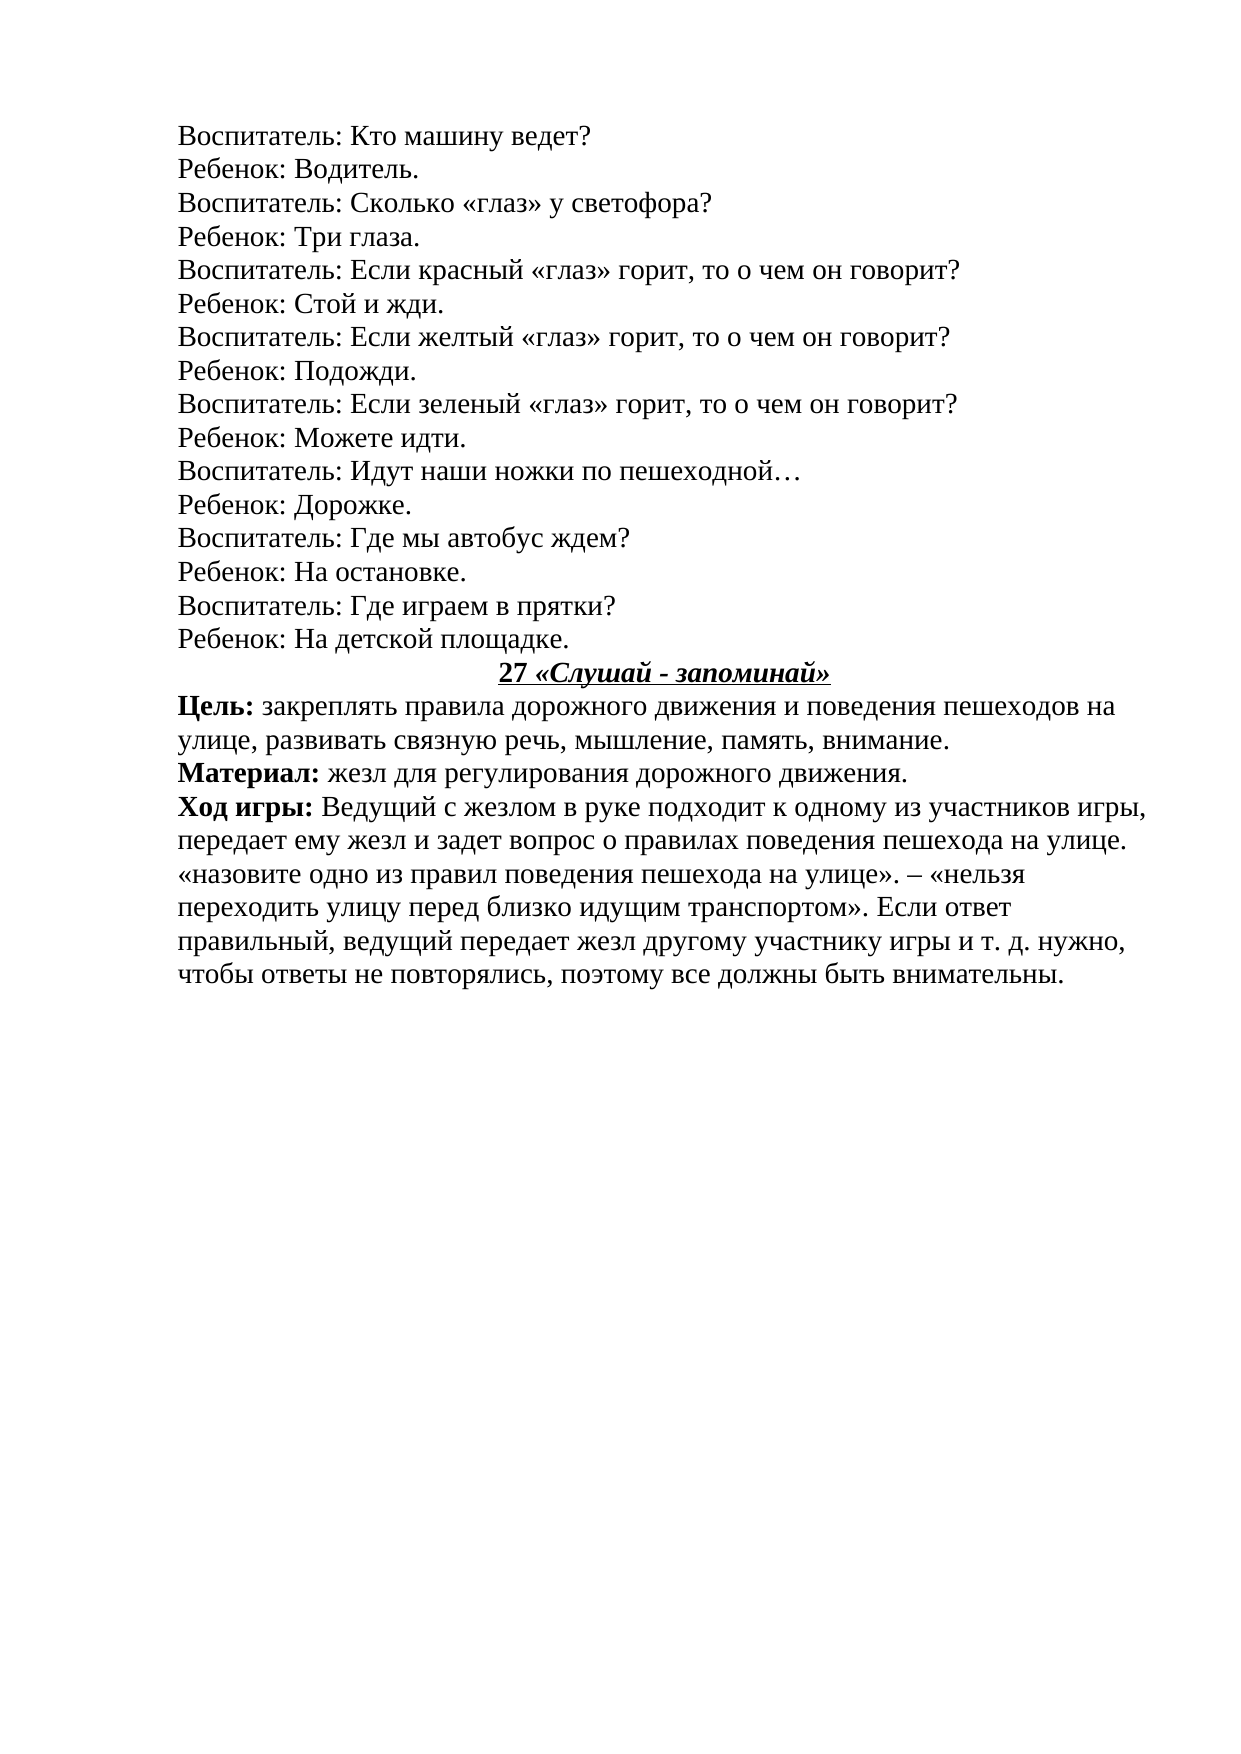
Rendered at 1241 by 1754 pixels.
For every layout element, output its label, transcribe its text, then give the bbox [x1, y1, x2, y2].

text Ребенок: Можете идти. [177, 420, 1152, 453]
text 27 «Слушай - запоминай» [177, 655, 1152, 688]
text Воспитатель: Сколько «глаз» у светофора? [177, 185, 1152, 219]
text улице, развивать связную речь, мышление, память, внимание. [177, 722, 1152, 755]
text Воспитатель: Кто машину ведет? [177, 118, 1152, 152]
text Воспитатель: Где мы автобус ждем? [177, 521, 1152, 554]
text Ход игры: Ведущий с жезлом в руке подходит к одному из участников игры, [177, 789, 1152, 822]
text Воспитатель: Если желтый «глаз» горит, то о чем он говорит? [177, 319, 1152, 353]
text Воспитатель: Если зеленый «глаз» горит, то о чем он говорит? [177, 386, 1152, 420]
text «назовите одно из правил поведения пешехода на улице». – «нельзя переходить улицу перед близко идущим транспортом». Если ответ правильный, ведущий передает жезл другому участнику игры и т. д. нужно, чтобы ответы не повторялись, поэтому все должны быть внимательны. [177, 856, 1152, 990]
text Ребенок: Стой и жди. [177, 286, 1152, 319]
text Ребенок: Подожди. [177, 353, 1152, 386]
text Ребенок: На детской площадке. [177, 621, 1152, 655]
text Ребенок: Дорожке. [177, 487, 1152, 521]
text Воспитатель: Идут наши ножки по пешеходной… [177, 453, 1152, 487]
text передает ему жезл и задет вопрос о правилах поведения пешехода на улице. [177, 822, 1152, 856]
text Ребенок: На остановке. [177, 554, 1152, 588]
text Ребенок: Три глаза. [177, 219, 1152, 252]
text Воспитатель: Где играем в прятки? [177, 588, 1152, 621]
text Материал: жезл для регулирования дорожного движения. [177, 755, 1152, 789]
text Ребенок: Водитель. [177, 152, 1152, 185]
text Цель: закреплять правила дорожного движения и поведения пешеходов на [177, 688, 1152, 722]
text Воспитатель: Если красный «глаз» горит, то о чем он говорит? [177, 252, 1152, 286]
